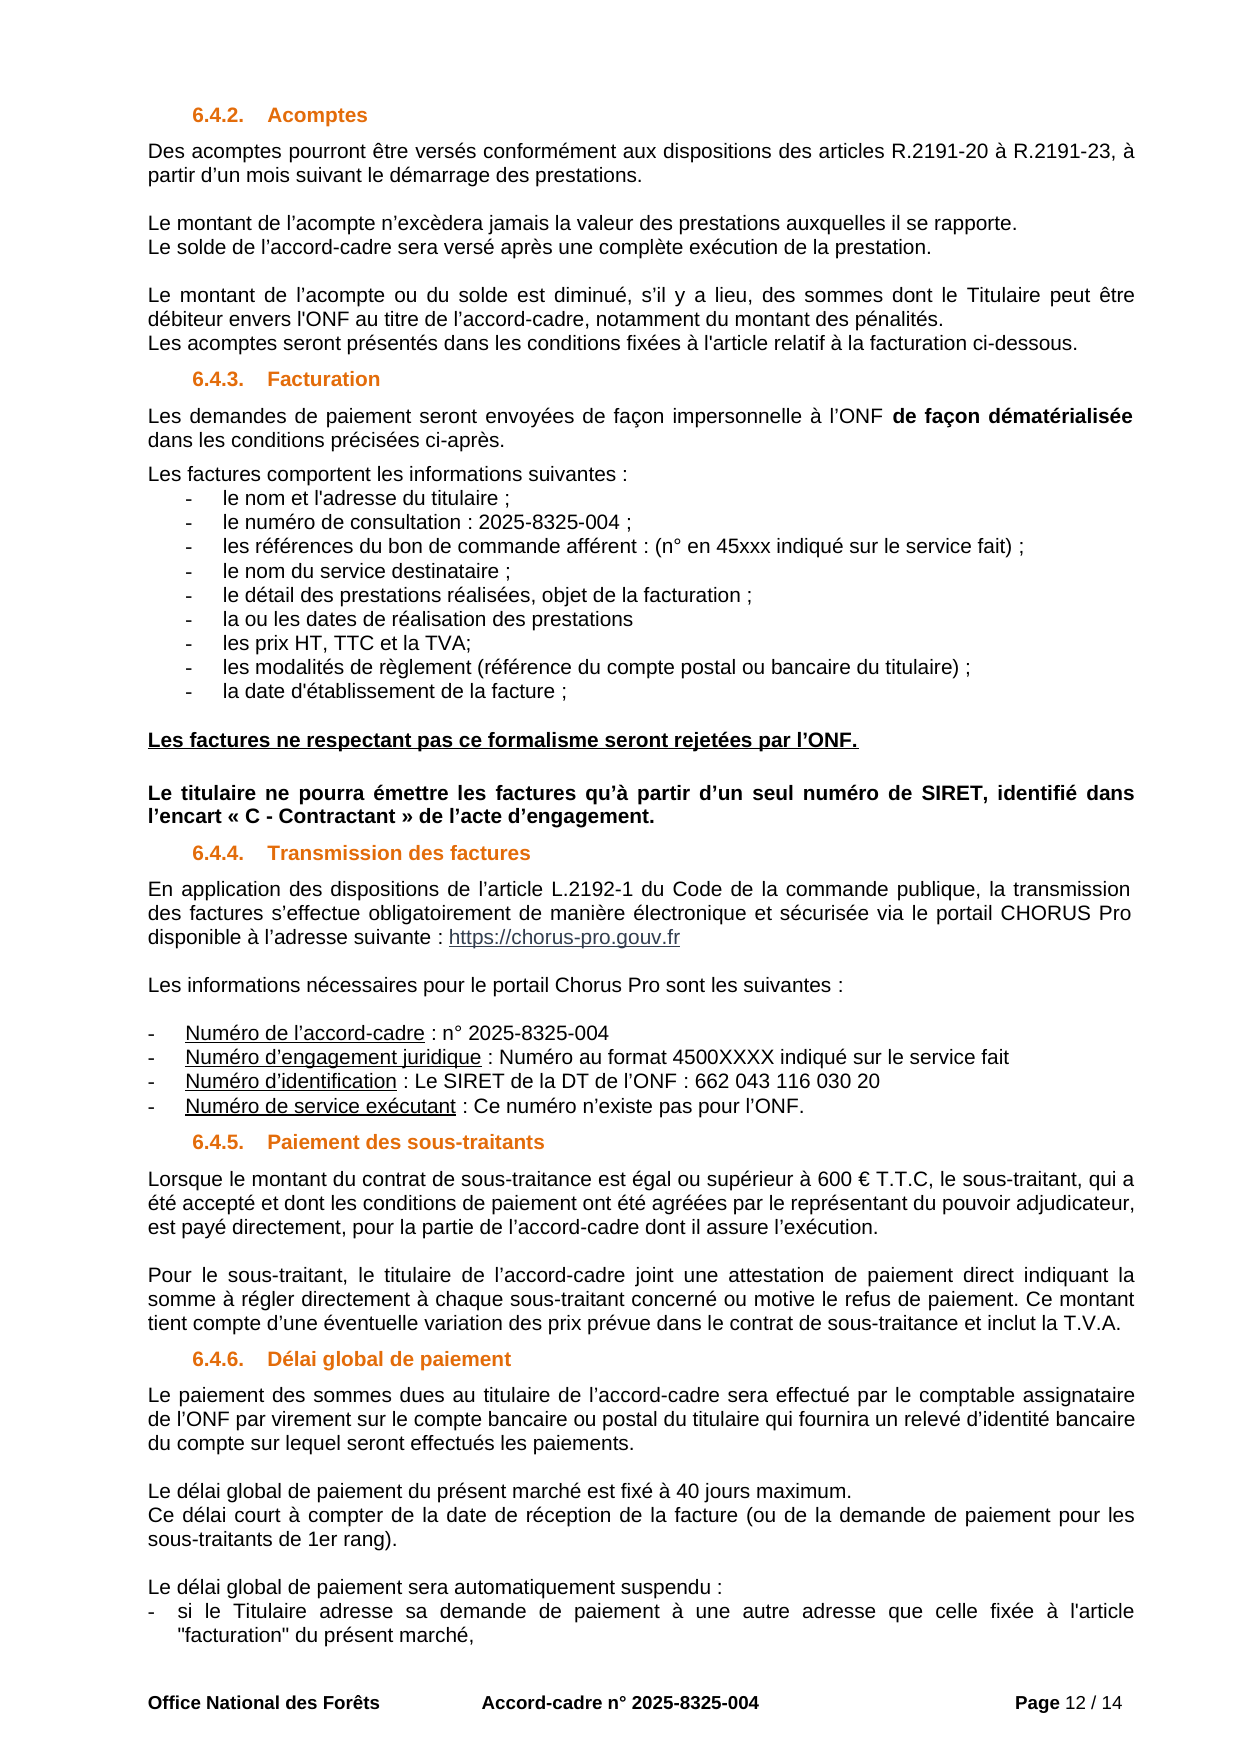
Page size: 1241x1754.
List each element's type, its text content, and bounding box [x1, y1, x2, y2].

text Ce délai court à compter de la date de réception de la facture (ou de la demande de paiement pour les sous-traitants de 1er rang). [148, 1503, 1137, 1551]
list Transmission des factures [192, 841, 1137, 865]
text Les acomptes seront présentés dans les conditions fixées à l'article relatif à la facturation ci-dessous. [148, 331, 1137, 355]
text Des acomptes pourront être versés conformément aux dispositions des articles R.2191-20 à R.2191-23, à partir d’un mois suivant le démarrage des prestations. [148, 139, 1137, 187]
text Lorsque le montant du contrat de sous-traitance est égal ou supérieur à 600 € T.T.C, le sous-traitant, qui a été accepté et dont les conditions de paiement ont été agréées par le représentant du pouvoir adjudicateur, est payé directement, pour la partie de l’accord-cadre dont il assure l’exécution. [148, 1167, 1137, 1238]
list si le Titulaire adresse sa demande de paiement à une autre adresse que celle fixée à l'article "facturation" du présent marché, [148, 1599, 1137, 1647]
list le détail des prestations réalisées, objet de la facturation ; [185, 583, 1137, 607]
text Le solde de l’accord-cadre sera versé après une complète exécution de la prestation. [148, 235, 1137, 259]
list Acomptes [192, 103, 1137, 127]
list Facturation [192, 367, 1137, 391]
text Le montant de l’acompte n’excèdera jamais la valeur des prestations auxquelles il se rapporte. [148, 211, 1137, 235]
list Numéro d’identification : Le SIRET de la DT de l’ONF : 662 043 116 030 20 [148, 1069, 1137, 1093]
text Le délai global de paiement du présent marché est fixé à 40 jours maximum. [148, 1479, 1137, 1503]
text Le délai global de paiement sera automatiquement suspendu : [148, 1575, 1137, 1599]
text En application des dispositions de l’article L.2192-1 du Code de la commande publique, la transmission des factures s’effectue obligatoirement de manière électronique et sécurisée via le portail CHORUS Pro disponible à l’adresse suivante : https://chorus-pro.gouv.fr [148, 877, 1133, 949]
text Le paiement des sommes dues au titulaire de l’accord-cadre sera effectué par le comptable assignataire de l’ONF par virement sur le compte bancaire ou postal du titulaire qui fournira un relevé d’identité bancaire du compte sur lequel seront effectués les paiements. [148, 1383, 1137, 1455]
list le numéro de consultation : 2025-8325-004 ; [185, 510, 1137, 534]
list les modalités de règlement (référence du compte postal ou bancaire du titulaire) ; [185, 655, 1137, 679]
list Numéro de service exécutant : Ce numéro n’existe pas pour l’ONF. [148, 1093, 1137, 1118]
list la date d'établissement de la facture ; [185, 679, 1137, 703]
text Le montant de l’acompte ou du solde est diminué, s’il y a lieu, des sommes dont le Titulaire peut être débiteur envers l'ONF au titre de l’accord-cadre, notamment du montant des pénalités. [148, 283, 1137, 331]
list le nom et l'adresse du titulaire ; [185, 486, 1137, 510]
text Pour le sous-traitant, le titulaire de l’accord-cadre joint une attestation de paiement direct indiquant la somme à régler directement à chaque sous-traitant concerné ou motive le refus de paiement. Ce montant tient compte d’une éventuelle variation des prix prévue dans le contrat de sous-traitance et inclut la T.V.A. [148, 1262, 1137, 1334]
list Paiement des sous-traitants [192, 1130, 1137, 1154]
text Le titulaire ne pourra émettre les factures qu’à partir d’un seul numéro de SIRET, identifié dans l’encart « C - Contractant » de l’acte d’engagement. [148, 780, 1137, 828]
list les références du bon de commande afférent : (n° en 45xxx indiqué sur le service fait) ; [185, 534, 1137, 558]
list Numéro d’engagement juridique : Numéro au format 4500XXXX indiqué sur le service fait [148, 1045, 1137, 1069]
list Numéro de l’accord-cadre : n° 2025-8325-004 [148, 1021, 1137, 1045]
list le nom du service destinataire ; [185, 558, 1137, 583]
text Les demandes de paiement seront envoyées de façon impersonnelle à l’ONF de façon dématérialisée dans les conditions précisées ci-après. [148, 404, 1133, 452]
text Les factures ne respectant pas ce formalisme seront rejetées par l’ONF. [148, 727, 1137, 751]
text Les factures comportent les informations suivantes : [148, 462, 1137, 486]
list la ou les dates de réalisation des prestations [185, 607, 1137, 631]
list Délai global de paiement [192, 1347, 1137, 1371]
text Les informations nécessaires pour le portail Chorus Pro sont les suivantes : [148, 973, 1137, 997]
list les prix HT, TTC et la TVA; [185, 631, 1137, 655]
